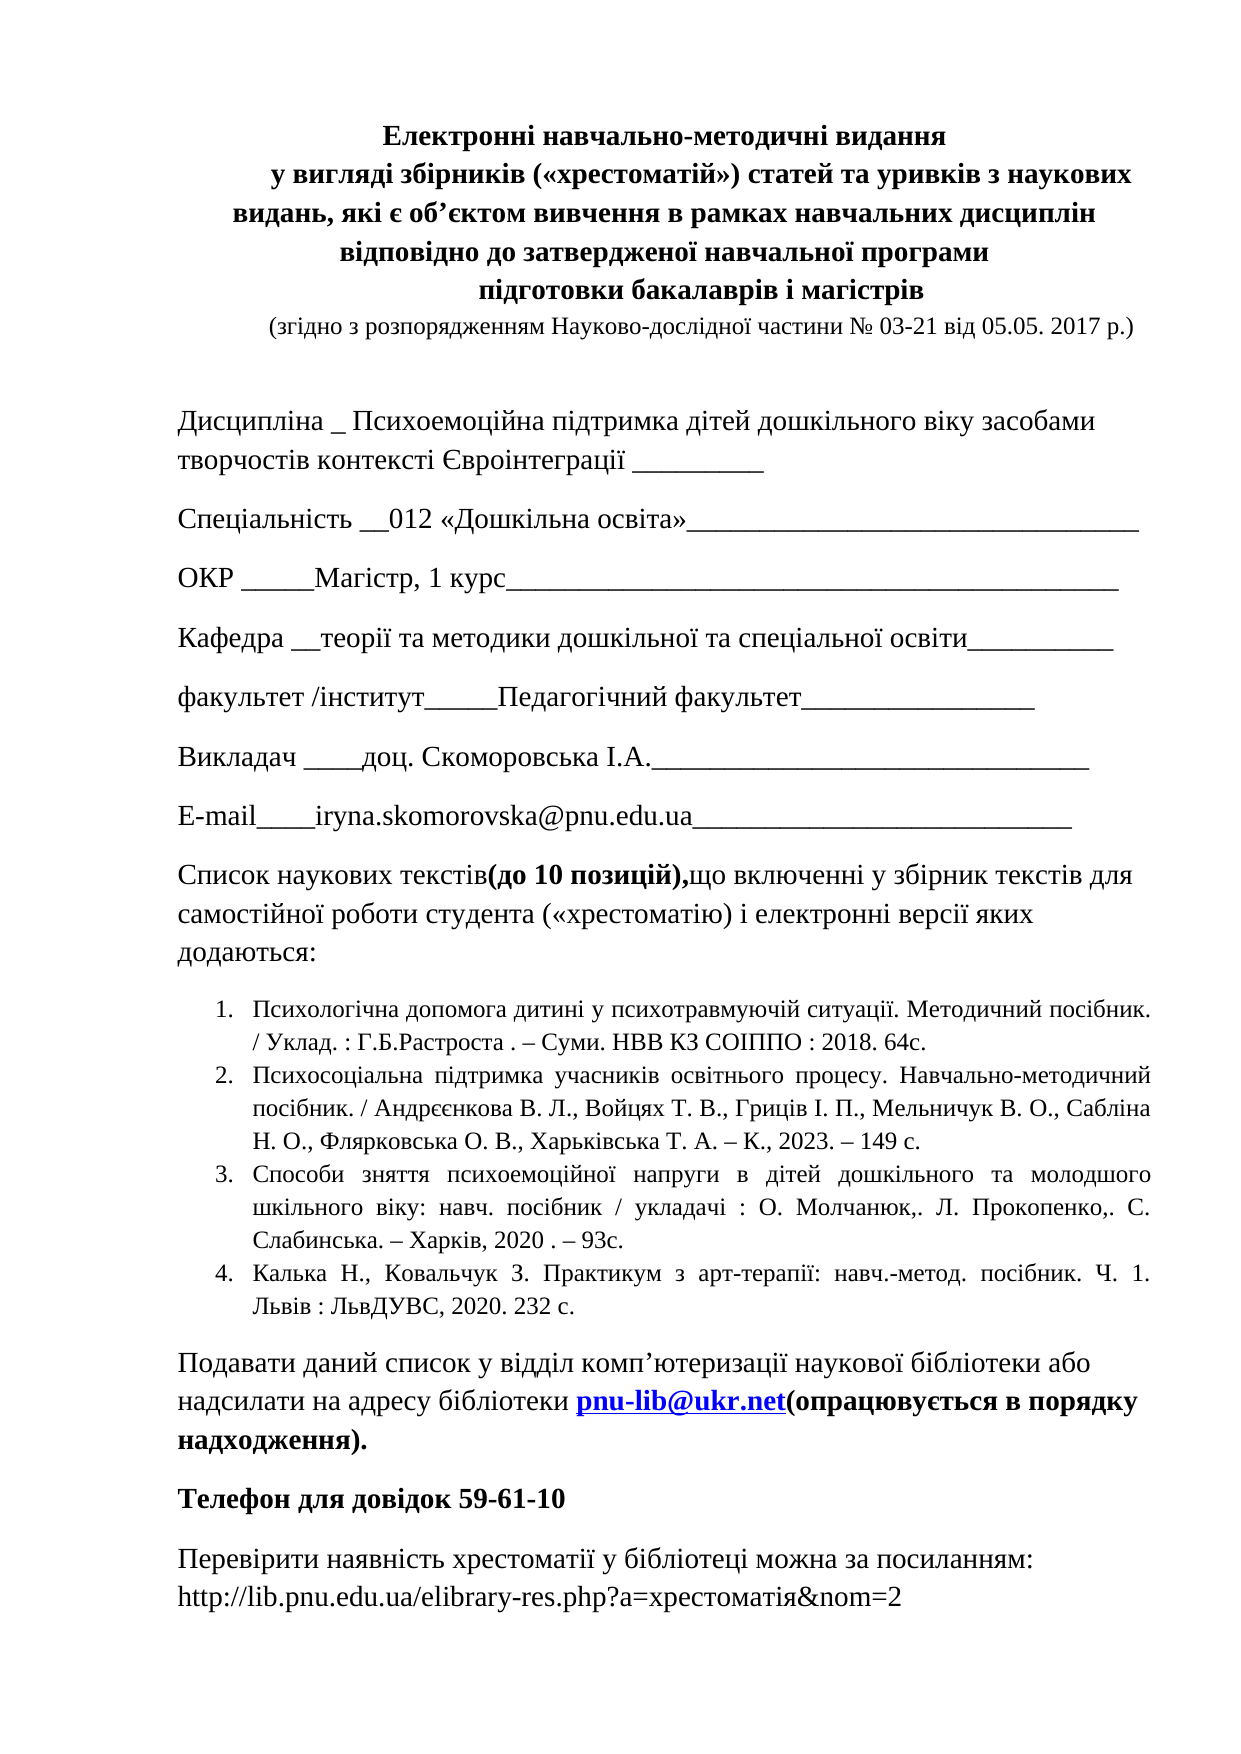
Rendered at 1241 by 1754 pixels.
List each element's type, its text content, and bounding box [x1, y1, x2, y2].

list Психологічна допомога дитині у психотравмуючій ситуації. Методичний посібник. / Уклад. : Г.Б.Растроста . – Суми. НВВ КЗ СОІППО : 2018. 64с. [215, 994, 1152, 1056]
text Телефон для довідок 59-61-10 [177, 1481, 1152, 1515]
text Дисципліна _ Психоемоційна підтримка дітей дошкільного віку засобами творчостів контексті Євроінтеграції _________ [177, 403, 1152, 475]
text факультет /інститут_____Педагогічний факультет________________ [177, 679, 1152, 713]
list Психосоціальна підтримка учасників освітнього процесу. Навчально-методичний посібник. / Андрєєнкова В. Л., Войцях Т. В., Гриців І. П., Мельничук В. О., Сабліна Н. О., Флярковська О. В., Харьківська Т. А. – К., 2023. – 149 с. [215, 1060, 1152, 1155]
text E-mail____iryna.skomorovska@pnu.edu.ua__________________________ [177, 798, 1152, 832]
text у вигляді збірників («хрестоматій») статей та уривків з наукових видань, які є об’єктом вивчення в рамках навчальних дисциплін відповідно до затвердженої навчальної програми [177, 157, 1152, 267]
text (згідно з розпорядженням Науково-дослідної частини № 03-21 від 05.05. 2017 р.) [177, 311, 1152, 339]
text Викладач ____доц. Скоморовська І.А.______________________________ [177, 739, 1152, 772]
text Перевірити наявність хрестоматії у бібліотеці можна за посиланням: http://lib.pnu.edu.ua/elibrary-res.php?a=хрестоматія&nom=2 [177, 1541, 1152, 1613]
text Електронні навчально-методичні видання [177, 118, 1152, 152]
text Подавати даний список у відділ комп’ютеризації наукової бібліотеки або надсилати на адресу бібліотеки pnu-lib@ukr.net(опрацювується в порядку надходження). [177, 1345, 1152, 1456]
text Спеціальність __012 «Дошкільна освіта»_______________________________ [177, 501, 1152, 535]
text Список наукових текстів(до 10 позицій),що включенні у збірник текстів для самостійної роботи студента («хрестоматію) і електронні версії яких додаються: [177, 857, 1152, 968]
text Кафедра __теорії та методики дошкільної та спеціальної освіти__________ [177, 620, 1152, 653]
text ОКР _____Магістр, 1 курс__________________________________________ [177, 561, 1152, 594]
list Калька Н., Ковальчук З. Практикум з арт-терапії: навч.-метод. посібник. Ч. 1. Львів : ЛьвДУВС, 2020. 232 с. [215, 1258, 1152, 1320]
list Способи зняття психоемоційної напруги в дітей дошкільного та молодшого шкільного віку: навч. посібник / укладачі : О. Молчанюк,. Л. Прокопенко,. С. Слабинська. – Харків, 2020 . – 93с. [215, 1159, 1152, 1254]
text підготовки бакалаврів і магістрів [177, 272, 1152, 306]
